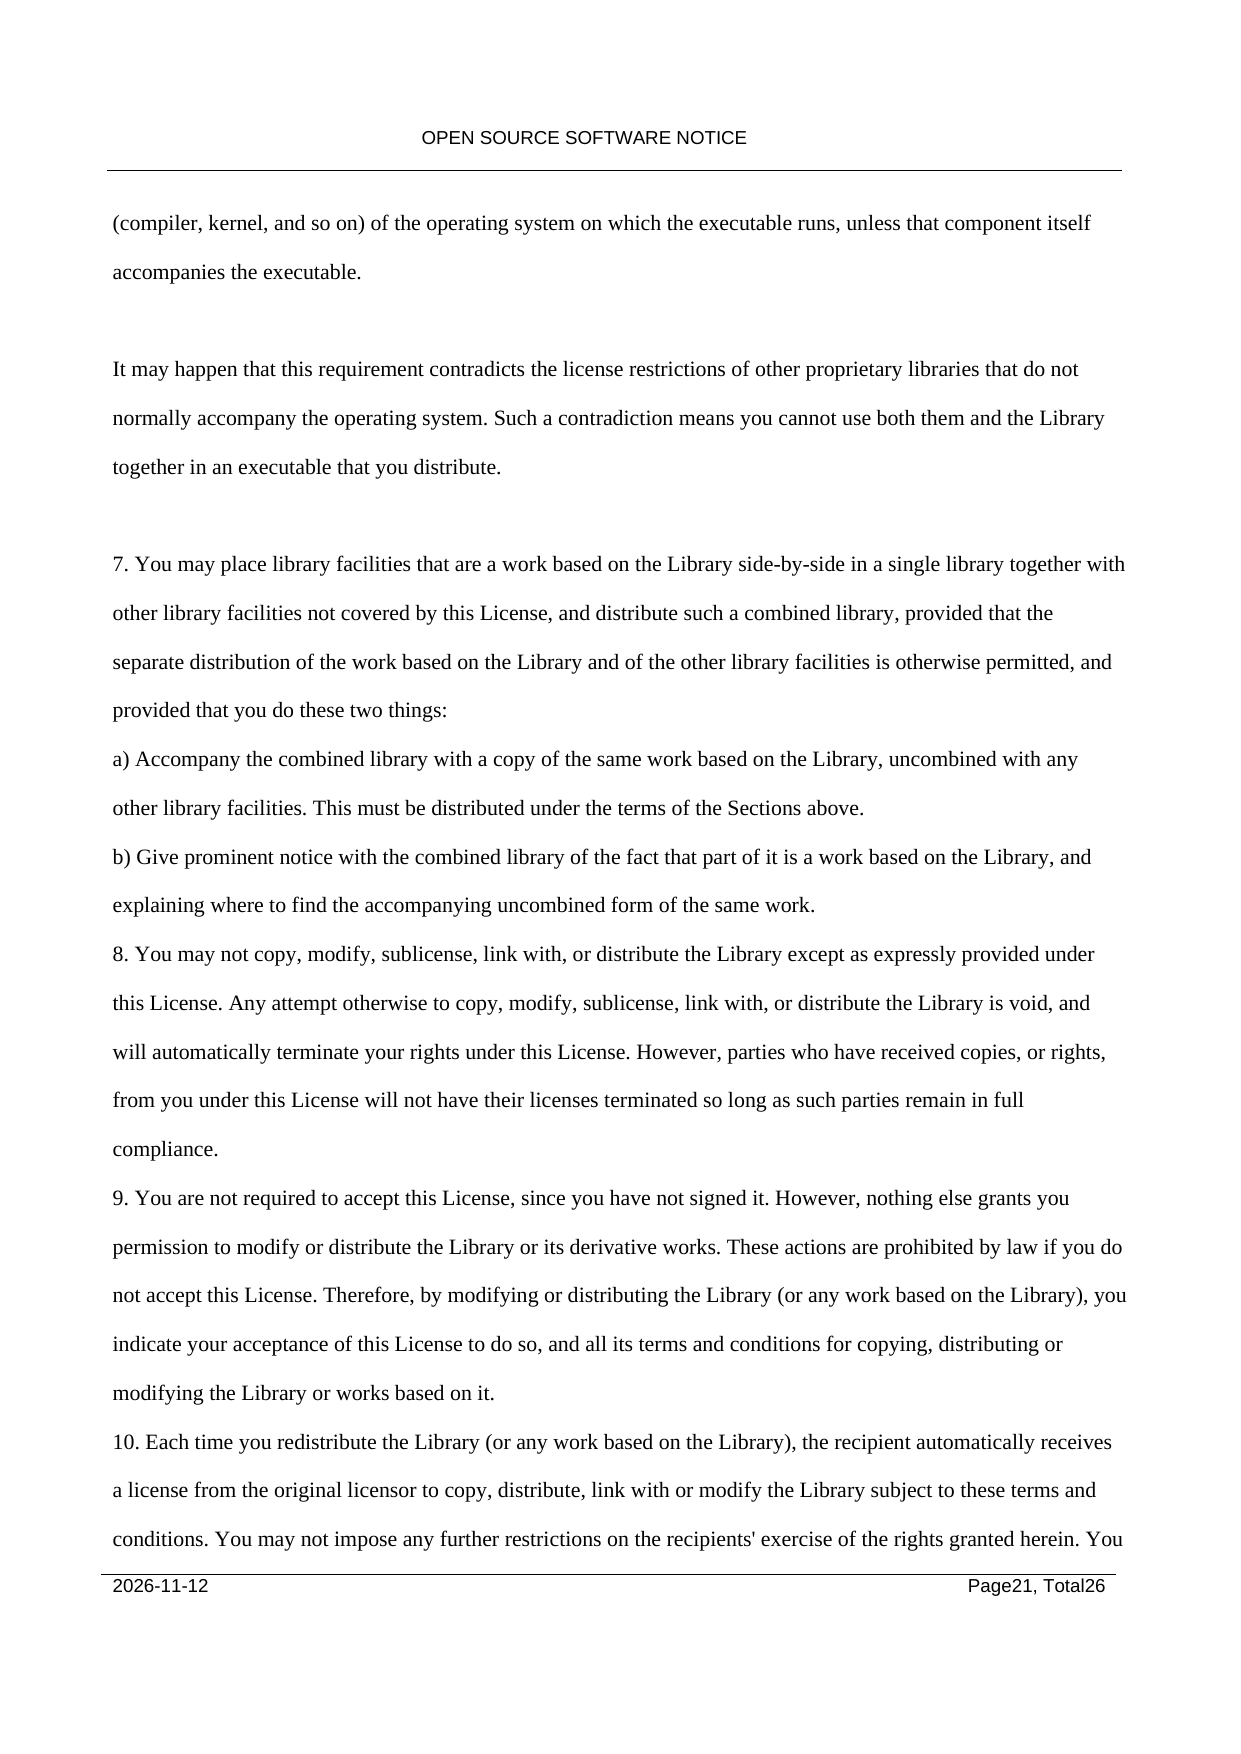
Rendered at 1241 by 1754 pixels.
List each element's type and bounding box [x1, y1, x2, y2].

text [112, 206, 1128, 1555]
